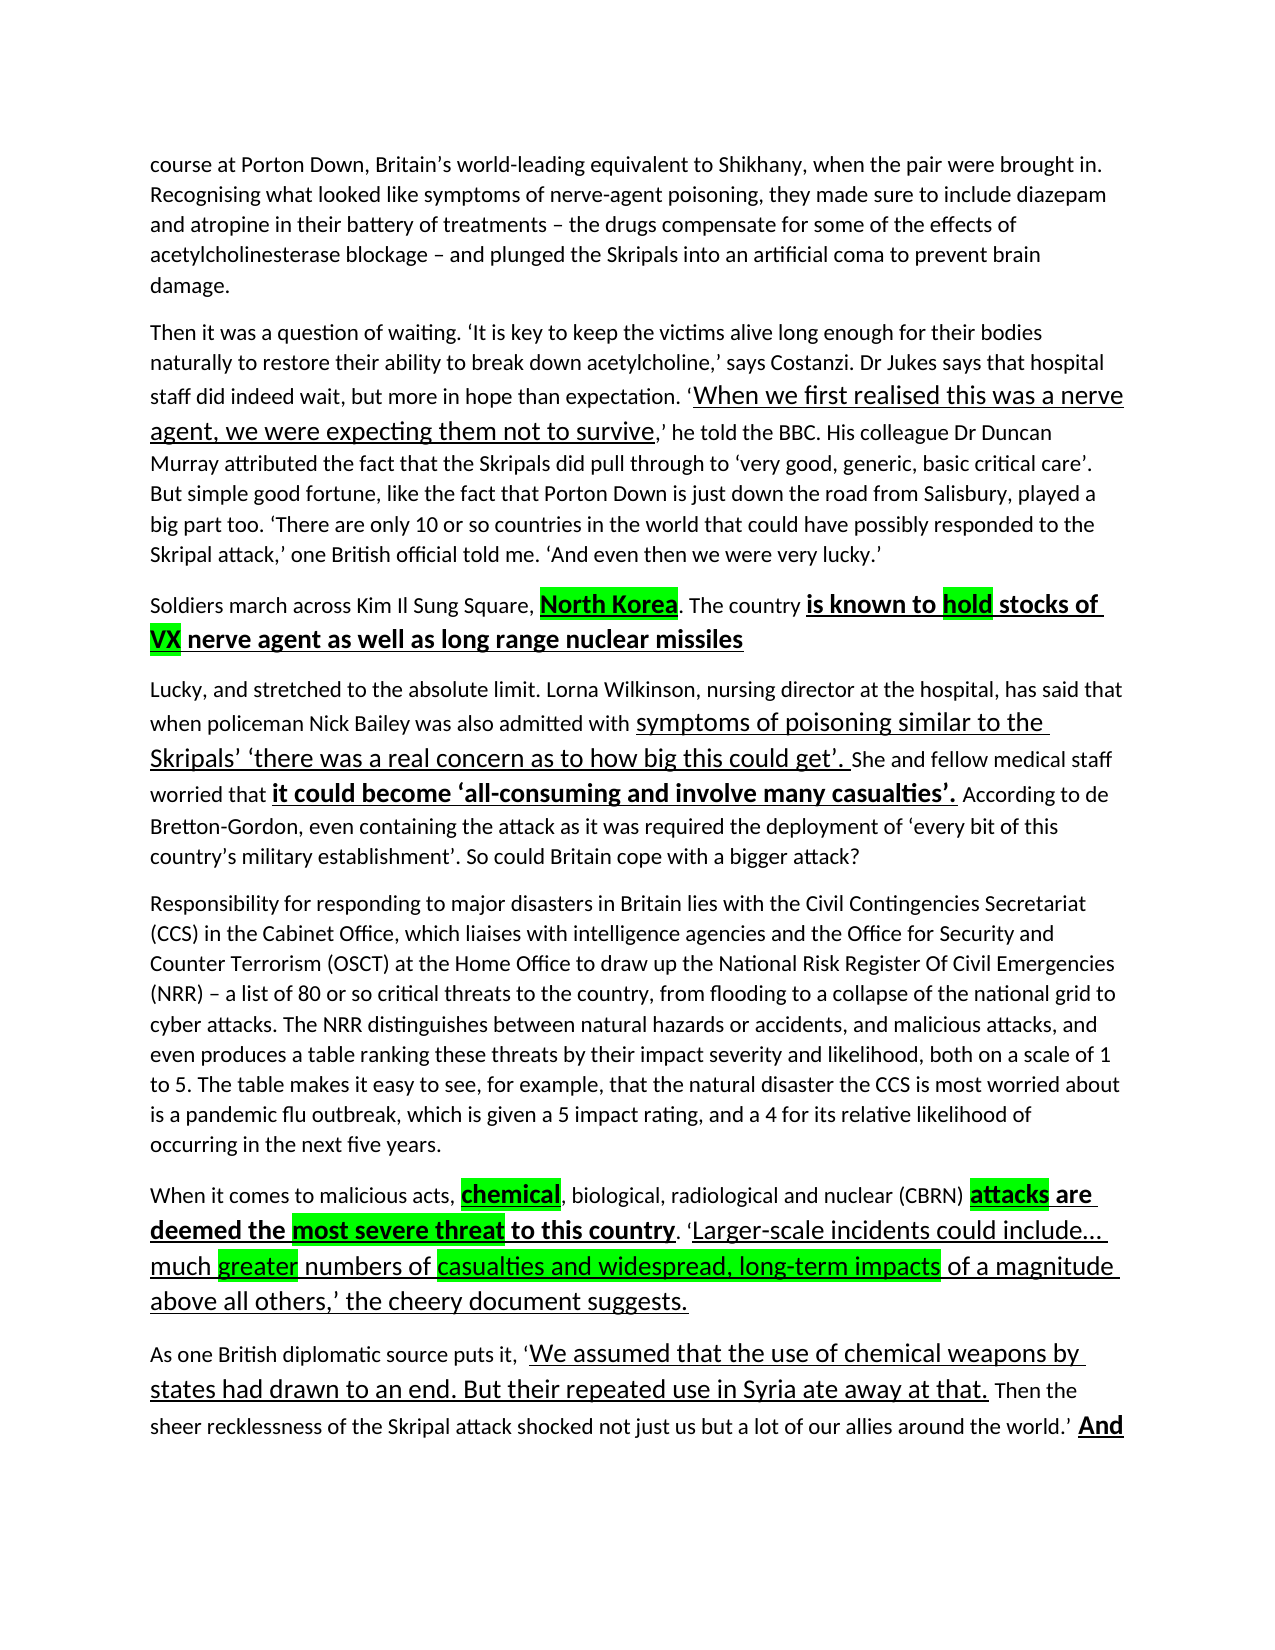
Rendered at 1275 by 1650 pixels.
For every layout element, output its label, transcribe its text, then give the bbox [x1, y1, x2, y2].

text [150, 150, 1125, 299]
text Lucky, and stretched to the absolute limit. Lorna Wilkinson, nursing director at the hospital, has said that when policeman Nick Bailey was also admitted with symptoms of poisoning similar to the Skripals’ ‘there was a real concern as to how big this could get’. She and fellow medical staff worried that it could become ‘all-consuming and involve many casualties’. According to de Bretton-Gordon, even containing the attack as it was required the deployment of ‘every bit of this country’s military establishment’. So could Britain cope with a bigger attack? [150, 675, 1125, 870]
text Then it was a question of waiting. ‘It is key to keep the victims alive long enough for their bodies naturally to restore their ability to break down acetylcholine,’ says Costanzi. Dr Jukes says that hospital staff did indeed wait, but more in hope than expectation. ‘When we first realised this was a nerve agent, we were expecting them not to survive,’ he told the BBC. His colleague Dr Duncan Murray attributed the fact that the Skripals did pull through to ‘very good, generic, basic critical care’. But simple good fortune, like the fact that Porton Down is just down the road from Salisbury, played a big part too. ‘There are only 10 or so countries in the world that could have possibly responded to the Skripal attack,’ one British official told me. ‘And even then we were very lucky.’ [150, 318, 1125, 568]
text When it comes to malicious acts, chemical, biological, radiological and nuclear (CBRN) attacks are deemed the most severe threat to this country. ‘Larger-scale incidents could include… much greater numbers of casualties and widespread, long-term impacts of a magnitude above all others,’ the cheery document suggests. [150, 1177, 1125, 1317]
text Responsibility for responding to major disasters in Britain lies with the Civil Contingencies Secretariat (CCS) in the Cabinet Office, which liaises with intelligence agencies and the Office for Security and Counter Terrorism (OSCT) at the Home Office to draw up the National Risk Register Of Civil Emergencies (NRR) – a list of 80 or so critical threats to the country, from flooding to a collapse of the national grid to cyber attacks. The NRR distinguishes between natural hazards or accidents, and malicious attacks, and even produces a table ranking these threats by their impact severity and likelihood, both on a scale of 1 to 5. The table makes it easy to see, for example, that the natural disaster the CCS is most worried about is a pandemic flu outbreak, which is given a 5 impact rating, and a 4 for its relative likelihood of occurring in the next five years. [150, 889, 1125, 1159]
text Soldiers march across Kim Il Sung Square, North Korea. The country is known to hold stocks of VX nerve agent as well as long range nuclear missiles [150, 587, 1125, 656]
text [150, 1337, 1125, 1441]
